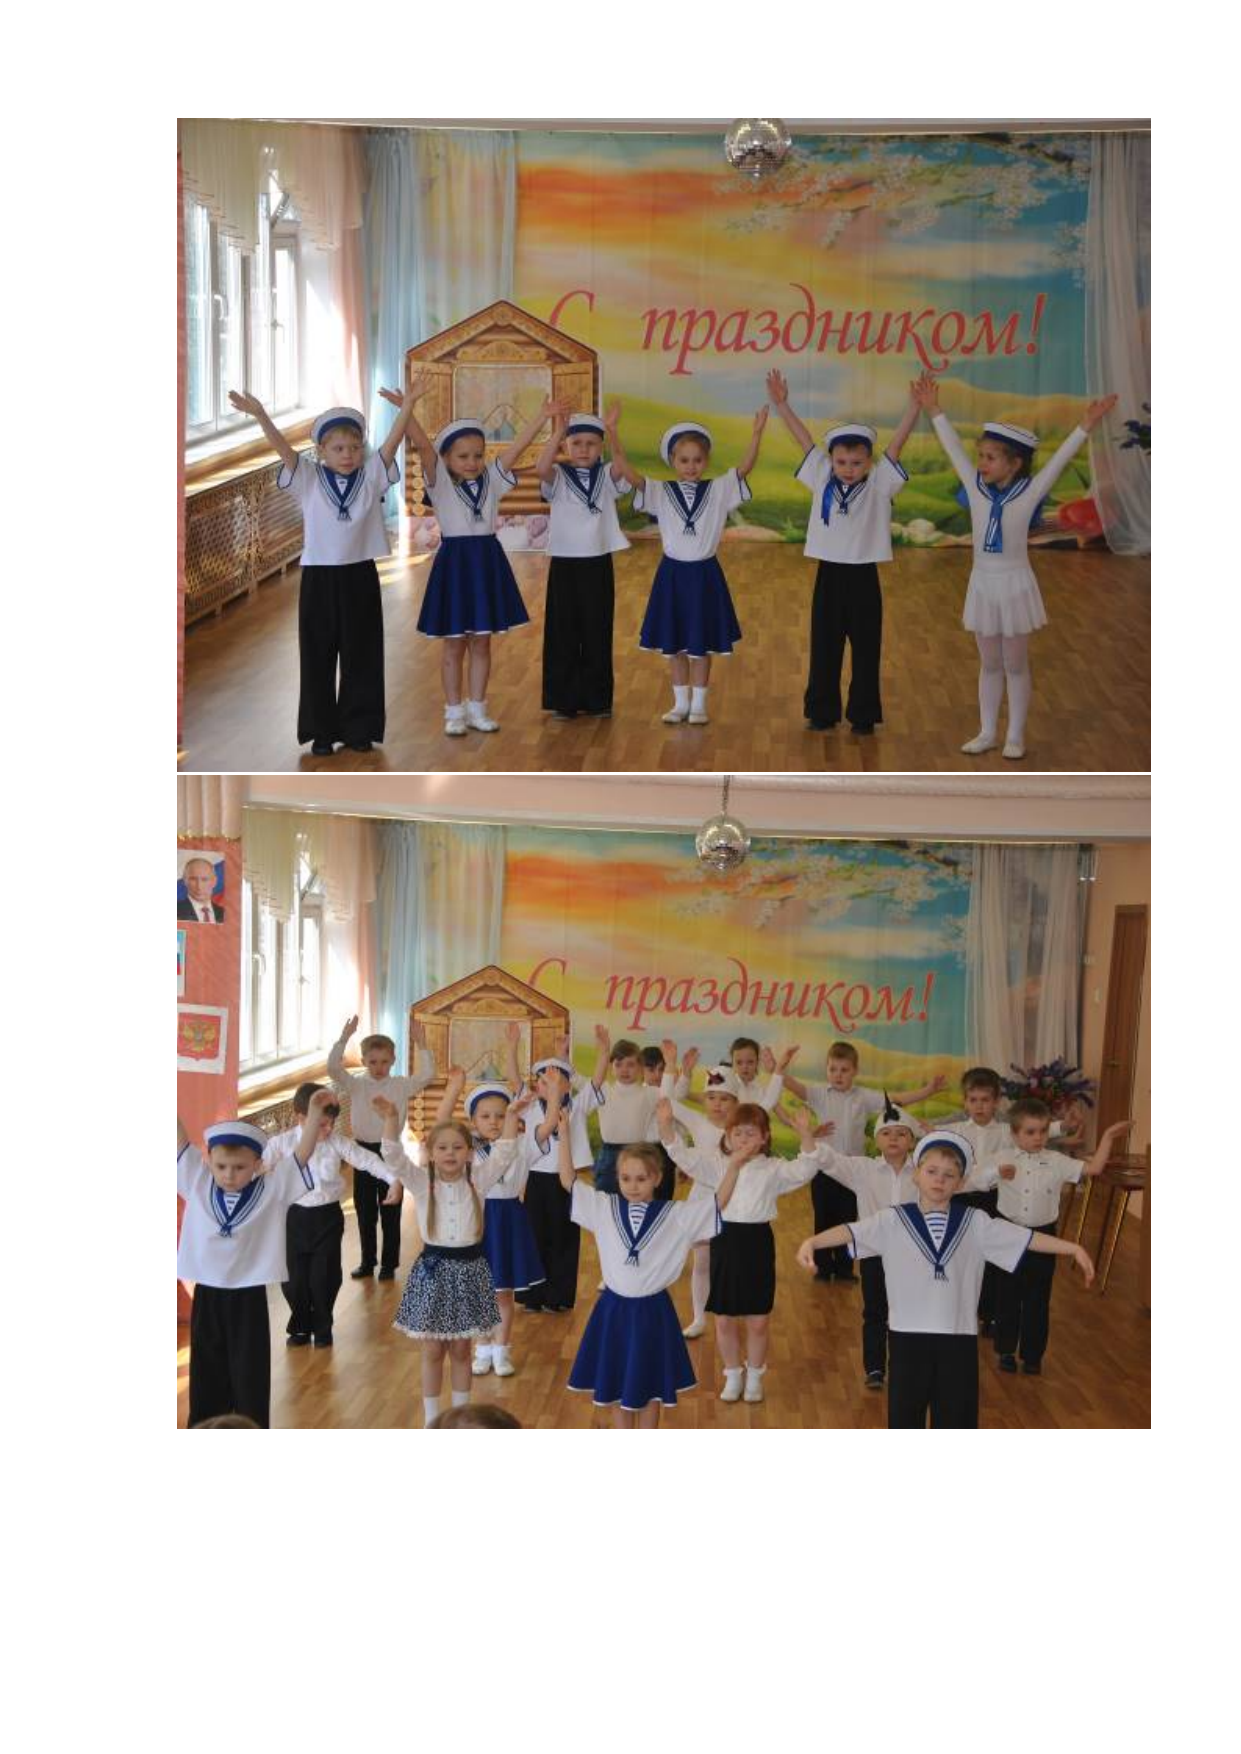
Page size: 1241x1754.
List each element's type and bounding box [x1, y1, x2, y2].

picture [177, 118, 1151, 772]
picture [177, 775, 1151, 1429]
